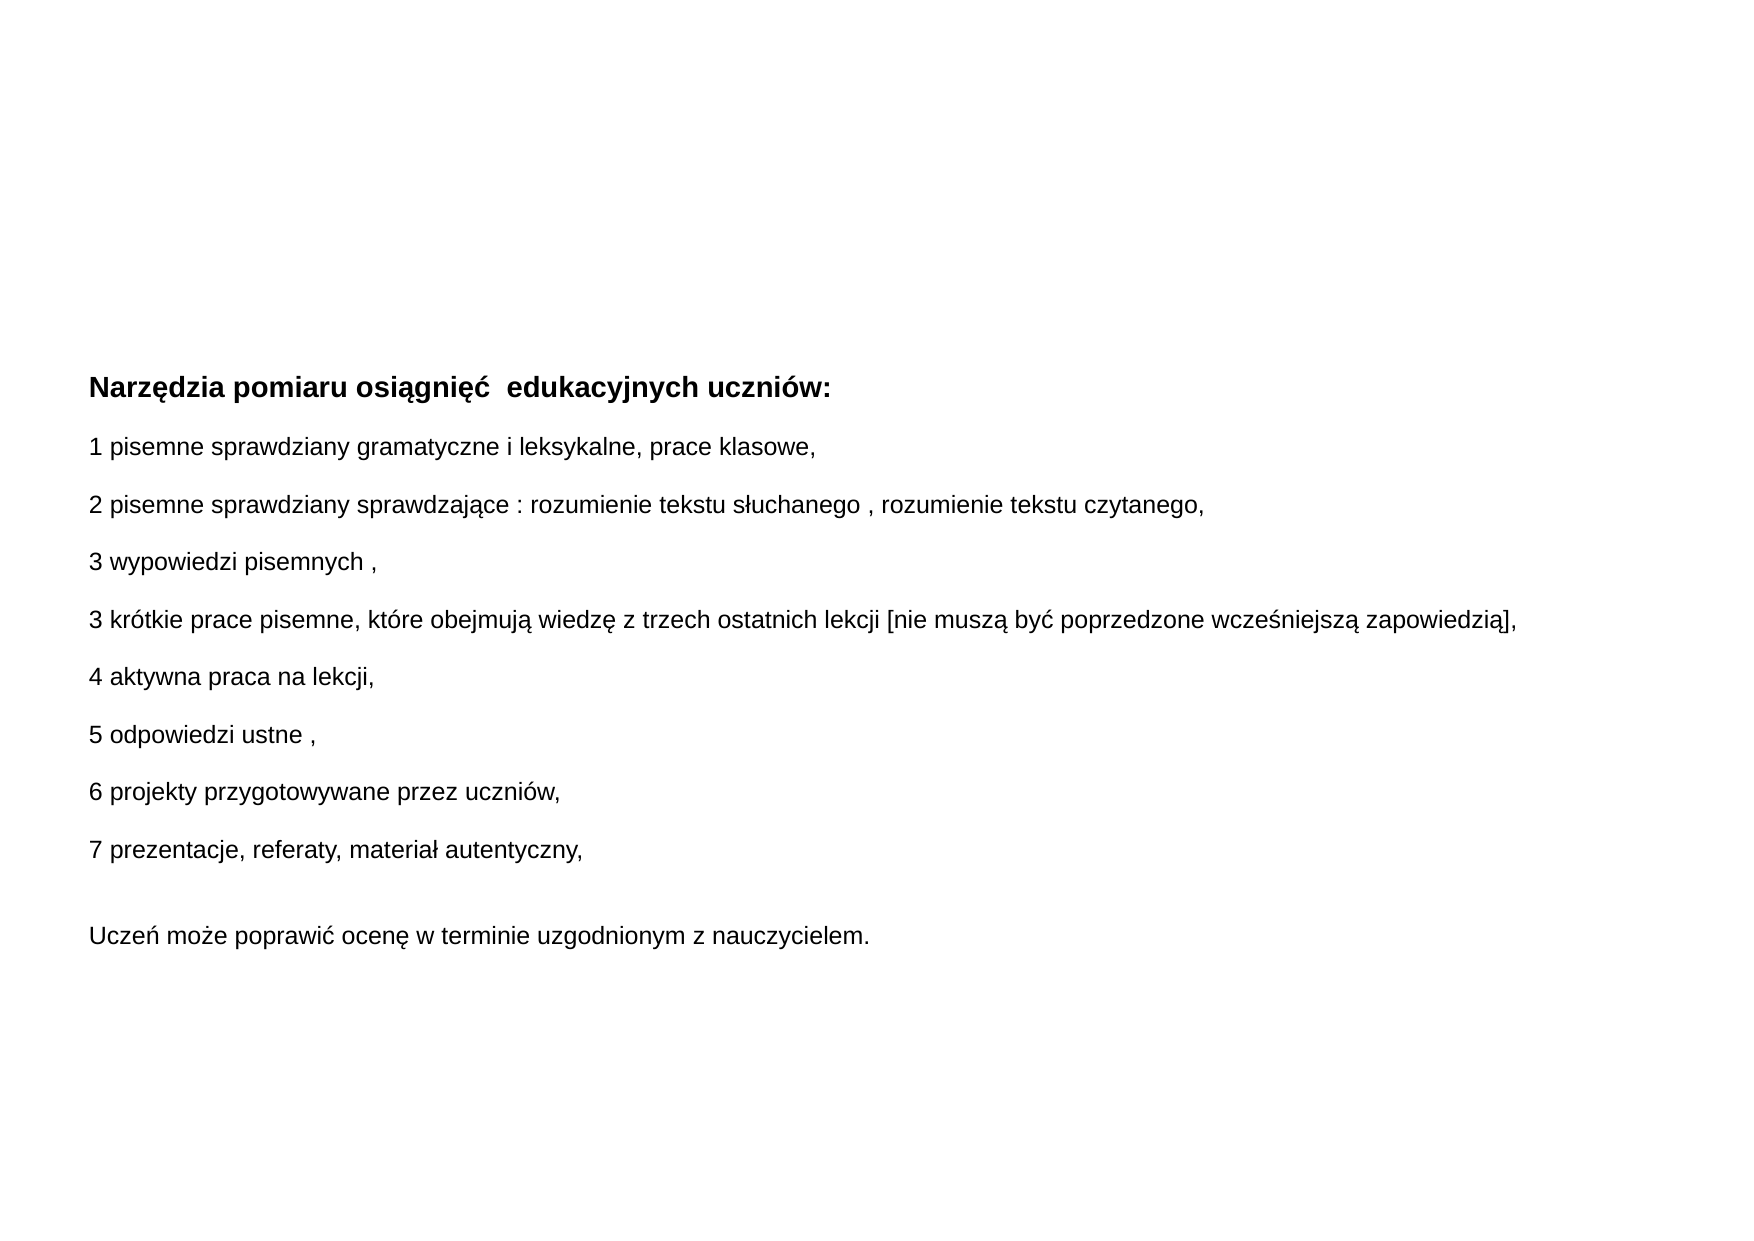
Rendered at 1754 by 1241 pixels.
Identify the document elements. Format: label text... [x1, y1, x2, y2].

text Narzędzia pomiaru osiągnięć edukacyjnych uczniów: [89, 370, 1639, 404]
text 3 wypowiedzi pisemnych , [89, 547, 1639, 576]
text 2 pisemne sprawdziany sprawdzające : rozumienie tekstu słuchanego , rozumienie tekstu czytanego, [89, 490, 1639, 519]
text 1 pisemne sprawdziany gramatyczne i leksykalne, prace klasowe, [89, 432, 1639, 461]
text 4 aktywna praca na lekcji, [89, 662, 1639, 691]
text 7 prezentacje, referaty, materiał autentyczny, [89, 835, 1639, 864]
text 6 projekty przygotowywane przez uczniów, [89, 777, 1639, 806]
text 5 odpowiedzi ustne , [89, 720, 1639, 749]
text Uczeń może poprawić ocenę w terminie uzgodnionym z nauczycielem. [89, 921, 1639, 950]
text 3 krótkie prace pisemne, które obejmują wiedzę z trzech ostatnich lekcji [nie muszą być poprzedzone wcześniejszą zapowiedzią], [89, 605, 1639, 634]
